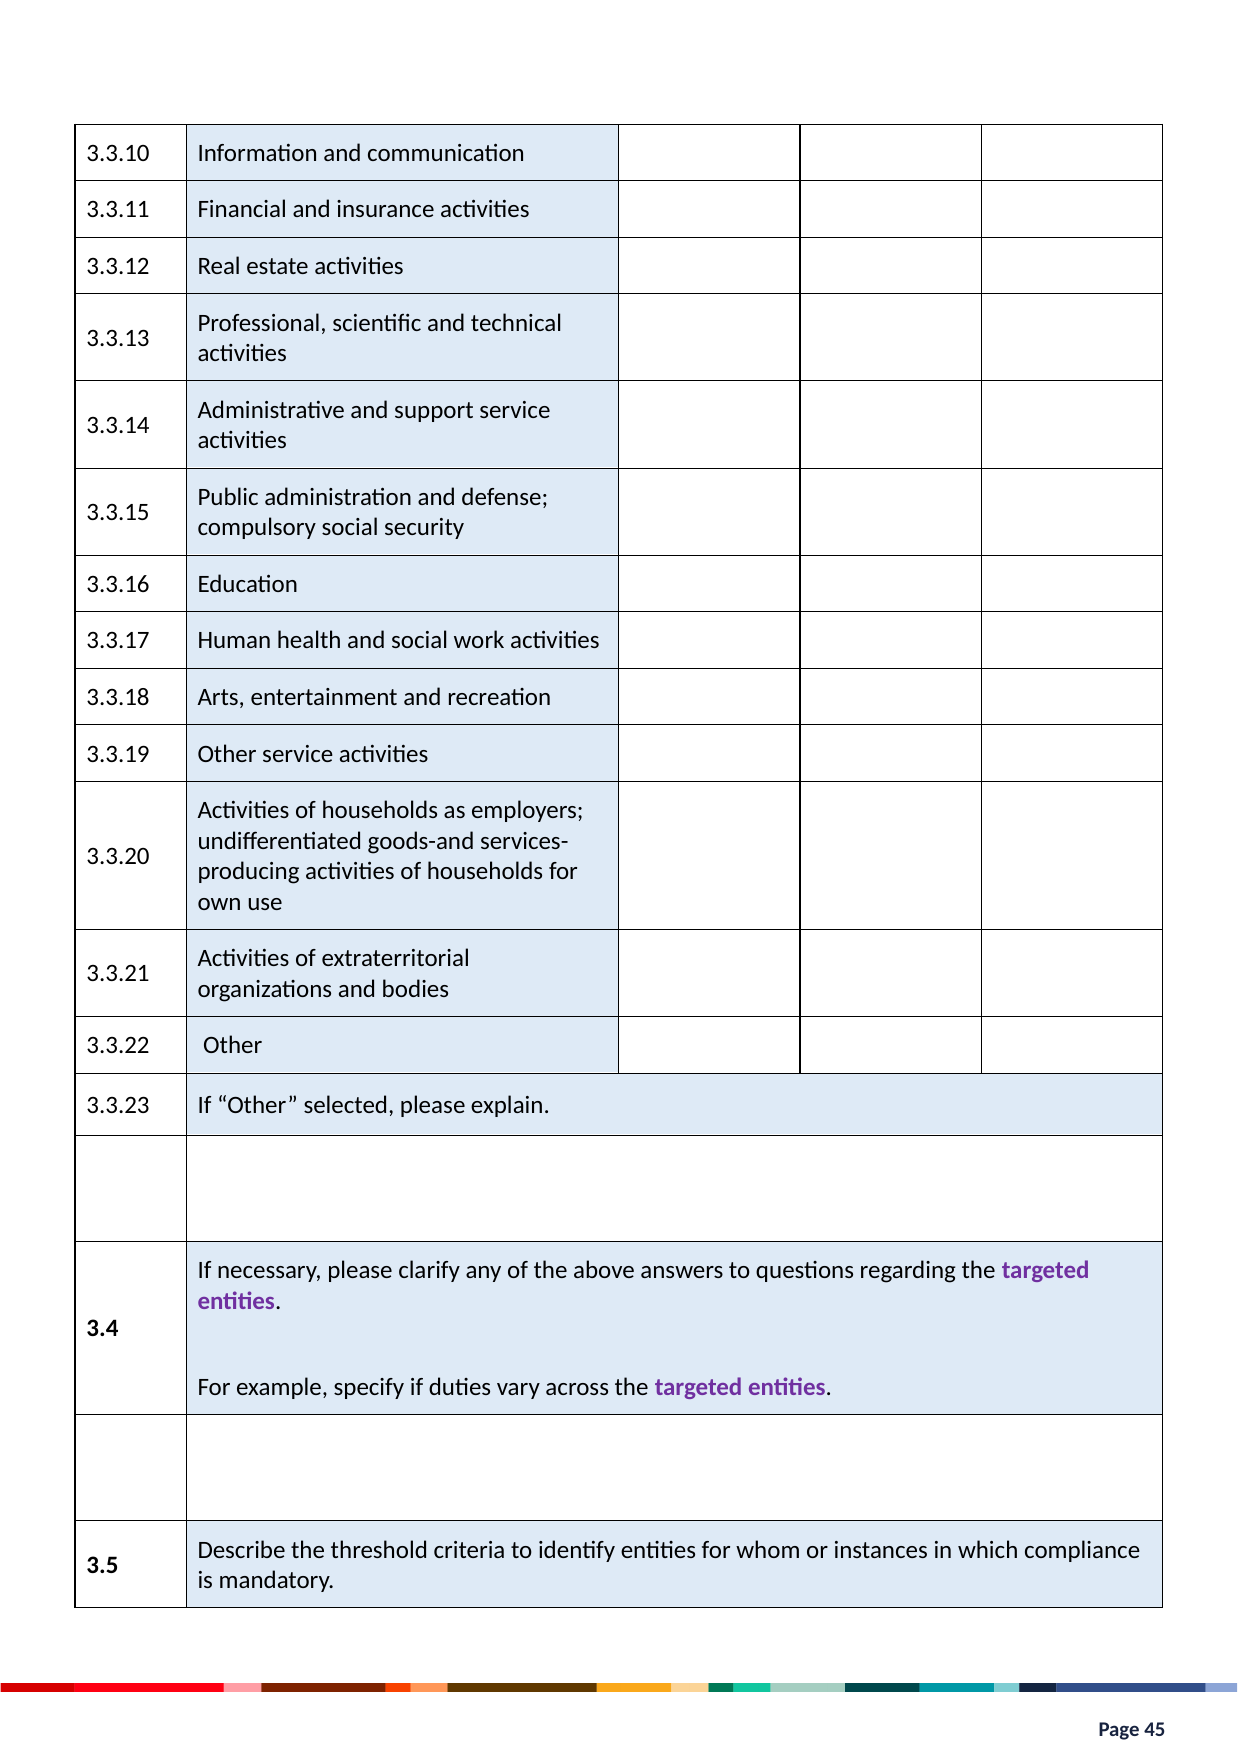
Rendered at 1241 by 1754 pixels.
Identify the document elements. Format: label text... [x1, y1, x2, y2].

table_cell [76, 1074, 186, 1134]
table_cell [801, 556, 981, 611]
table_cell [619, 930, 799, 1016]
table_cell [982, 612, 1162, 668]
picture [0, 1683, 1236, 1692]
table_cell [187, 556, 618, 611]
table_cell [801, 125, 981, 180]
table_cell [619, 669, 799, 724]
table_cell 3.3.15 [76, 469, 186, 554]
table_cell Real estate activities [187, 238, 618, 293]
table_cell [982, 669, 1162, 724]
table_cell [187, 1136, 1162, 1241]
table_cell [619, 181, 799, 237]
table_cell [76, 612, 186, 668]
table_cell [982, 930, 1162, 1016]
table_cell [982, 238, 1162, 293]
table_cell 3.3.11 [76, 181, 186, 237]
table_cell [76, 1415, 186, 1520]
table_cell 3.3.10 [76, 125, 186, 180]
table_cell [619, 469, 799, 554]
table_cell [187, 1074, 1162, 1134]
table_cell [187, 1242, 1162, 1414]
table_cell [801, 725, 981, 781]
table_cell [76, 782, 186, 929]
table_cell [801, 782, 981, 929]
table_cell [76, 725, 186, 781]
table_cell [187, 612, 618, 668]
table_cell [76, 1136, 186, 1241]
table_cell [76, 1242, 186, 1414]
table_cell [982, 294, 1162, 380]
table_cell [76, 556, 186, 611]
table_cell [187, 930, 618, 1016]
table_cell Professional, scientific and technical activities [187, 294, 618, 380]
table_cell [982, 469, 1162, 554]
table_cell [982, 125, 1162, 180]
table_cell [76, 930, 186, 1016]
table_cell [801, 181, 981, 237]
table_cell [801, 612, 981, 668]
table_cell [982, 181, 1162, 237]
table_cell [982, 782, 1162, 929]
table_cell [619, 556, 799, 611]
table_cell Administrative and support service activities [187, 381, 618, 467]
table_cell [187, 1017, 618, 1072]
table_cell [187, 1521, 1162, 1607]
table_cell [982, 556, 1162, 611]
table_cell [619, 294, 799, 380]
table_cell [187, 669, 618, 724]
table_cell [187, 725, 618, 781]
table_cell 3.3.13 [76, 294, 186, 380]
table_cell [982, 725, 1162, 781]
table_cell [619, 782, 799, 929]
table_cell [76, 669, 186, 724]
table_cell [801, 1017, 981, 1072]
table_cell Information and communication [187, 125, 618, 180]
table_cell [982, 381, 1162, 467]
table_cell 3.3.14 [76, 381, 186, 467]
table_cell [801, 238, 981, 293]
table_cell 3.3.12 [76, 238, 186, 293]
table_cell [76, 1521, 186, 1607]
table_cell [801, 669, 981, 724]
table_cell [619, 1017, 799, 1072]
table_cell Financial and insurance activities [187, 181, 618, 237]
table_cell Public administration and defense; compulsory social security [187, 469, 618, 554]
table_cell [619, 381, 799, 467]
table_cell [801, 469, 981, 554]
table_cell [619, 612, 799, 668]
table_cell [801, 381, 981, 467]
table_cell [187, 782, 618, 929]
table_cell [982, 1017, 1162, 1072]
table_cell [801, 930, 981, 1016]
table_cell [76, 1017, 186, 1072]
table_cell [801, 294, 981, 380]
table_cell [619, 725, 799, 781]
table_cell [619, 125, 799, 180]
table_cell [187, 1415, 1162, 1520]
table_cell [619, 238, 799, 293]
